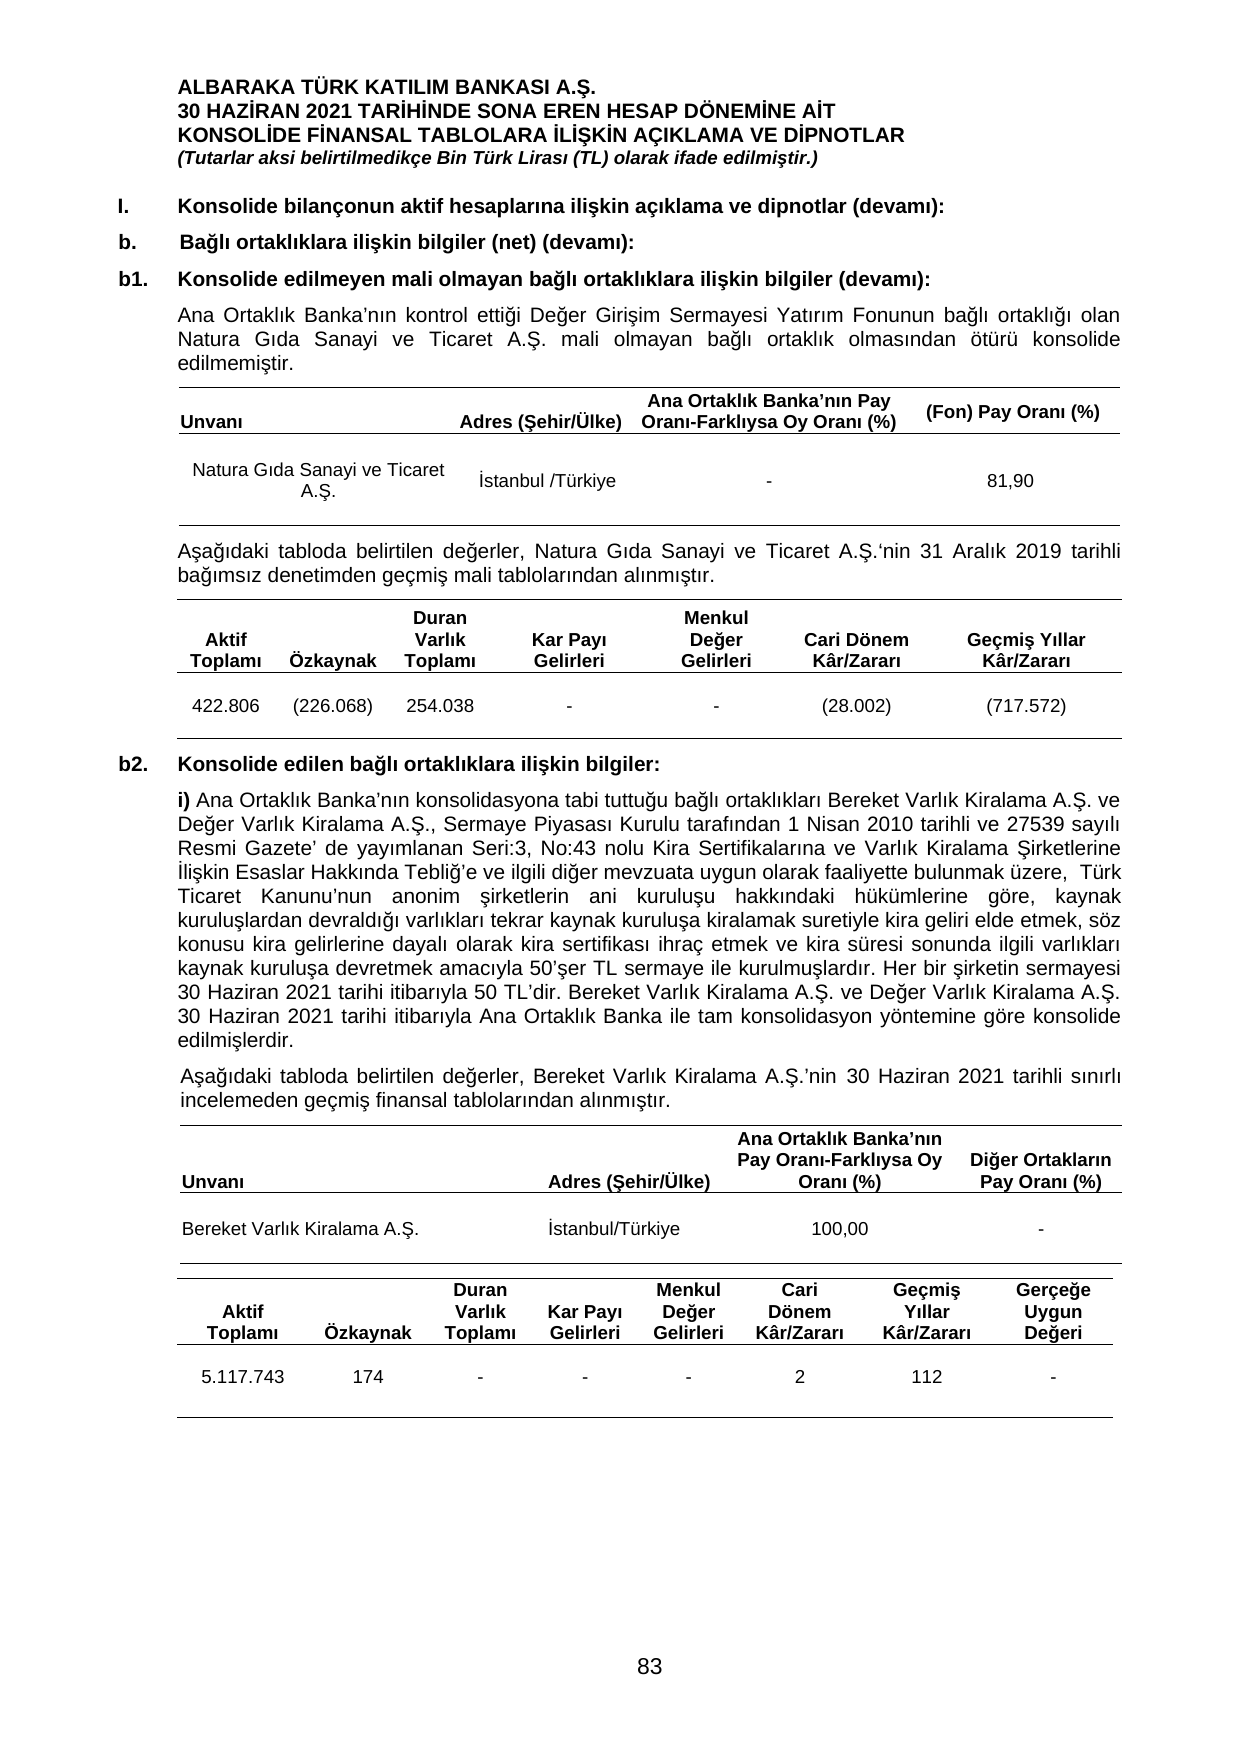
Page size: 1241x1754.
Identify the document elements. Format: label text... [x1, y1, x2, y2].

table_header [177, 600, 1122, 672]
text Ana Ortaklık Banka’nın kontrol ettiği Değer Girişim Sermayesi Yatırım Fonunun bağlı ortaklığı olan Natura Gıda Sanayi ve Ticaret A.Ş. mali olmayan bağlı ortaklık olmasından ötürü konsolide edilmemiştir. [177, 303, 1122, 375]
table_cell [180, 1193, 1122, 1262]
text b. Bağlı ortaklıklara ilişkin bilgiler (net) (devamı): [118, 230, 1122, 254]
text I. Konsolide bilançonun aktif hesaplarına ilişkin açıklama ve dipnotlar (devamı): [117, 193, 1122, 217]
text Aşağıdaki tabloda belirtilen değerler, Natura Gıda Sanayi ve Ticaret A.Ş.‘nin 31 Aralık 2019 tarihli bağımsız denetimden geçmiş mali tablolarından alınmıştır. [177, 538, 1122, 586]
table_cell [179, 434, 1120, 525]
text b1. Konsolide edilmeyen mali olmayan bağlı ortaklıklara ilişkin bilgiler (devamı): [118, 266, 1122, 290]
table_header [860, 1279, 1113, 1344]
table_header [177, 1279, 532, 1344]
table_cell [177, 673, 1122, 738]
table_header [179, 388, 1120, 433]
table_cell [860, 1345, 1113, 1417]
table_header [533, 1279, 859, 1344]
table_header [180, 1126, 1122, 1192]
text b2. Konsolide edilen bağlı ortaklıklara ilişkin bilgiler: [118, 752, 1122, 776]
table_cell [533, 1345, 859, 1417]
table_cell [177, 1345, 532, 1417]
text Aşağıdaki tabloda belirtilen değerler, Bereket Varlık Kiralama A.Ş.’nin 30 Haziran 2021 tarihli sınırlı incelemeden geçmiş finansal tablolarından alınmıştır. [180, 1064, 1122, 1112]
text i) Ana Ortaklık Banka’nın konsolidasyona tabi tuttuğu bağlı ortaklıkları Bereket Varlık Kiralama A.Ş. ve Değer Varlık Kiralama A.Ş., Sermaye Piyasası Kurulu tarafından 1 Nisan 2010 tarihli ve 27539 sayılı Resmi Gazete’ de yayımlanan Seri:3, No:43 nolu Kira Sertifikalarına ve Varlık Kiralama Şirketlerine İlişkin Esaslar Hakkında Tebliğ’e ve ilgili diğer mevzuata uygun olarak faaliyette bulunmak üzere, Türk Ticaret Kanunu’nun anonim şirketlerin ani kuruluşu hakkındaki hükümlerine göre, kaynak kuruluşlardan devraldığı varlıkları tekrar kaynak kuruluşa kiralamak suretiyle kira geliri elde etmek, söz konusu kira gelirlerine dayalı olarak kira sertifikası ihraç etmek ve kira süresi sonunda ilgili varlıkları kaynak kuruluşa devretmek amacıyla 50’şer TL sermaye ile kurulmuşlardır. Her bir şirketin sermayesi 30 Haziran 2021 tarihi itibarıyla 50 TL’dir. Bereket Varlık Kiralama A.Ş. ve Değer Varlık Kiralama A.Ş. 30 Haziran 2021 tarihi itibarıyla Ana Ortaklık Banka ile tam konsolidasyon yöntemine göre konsolide edilmişlerdir. [177, 788, 1122, 1052]
